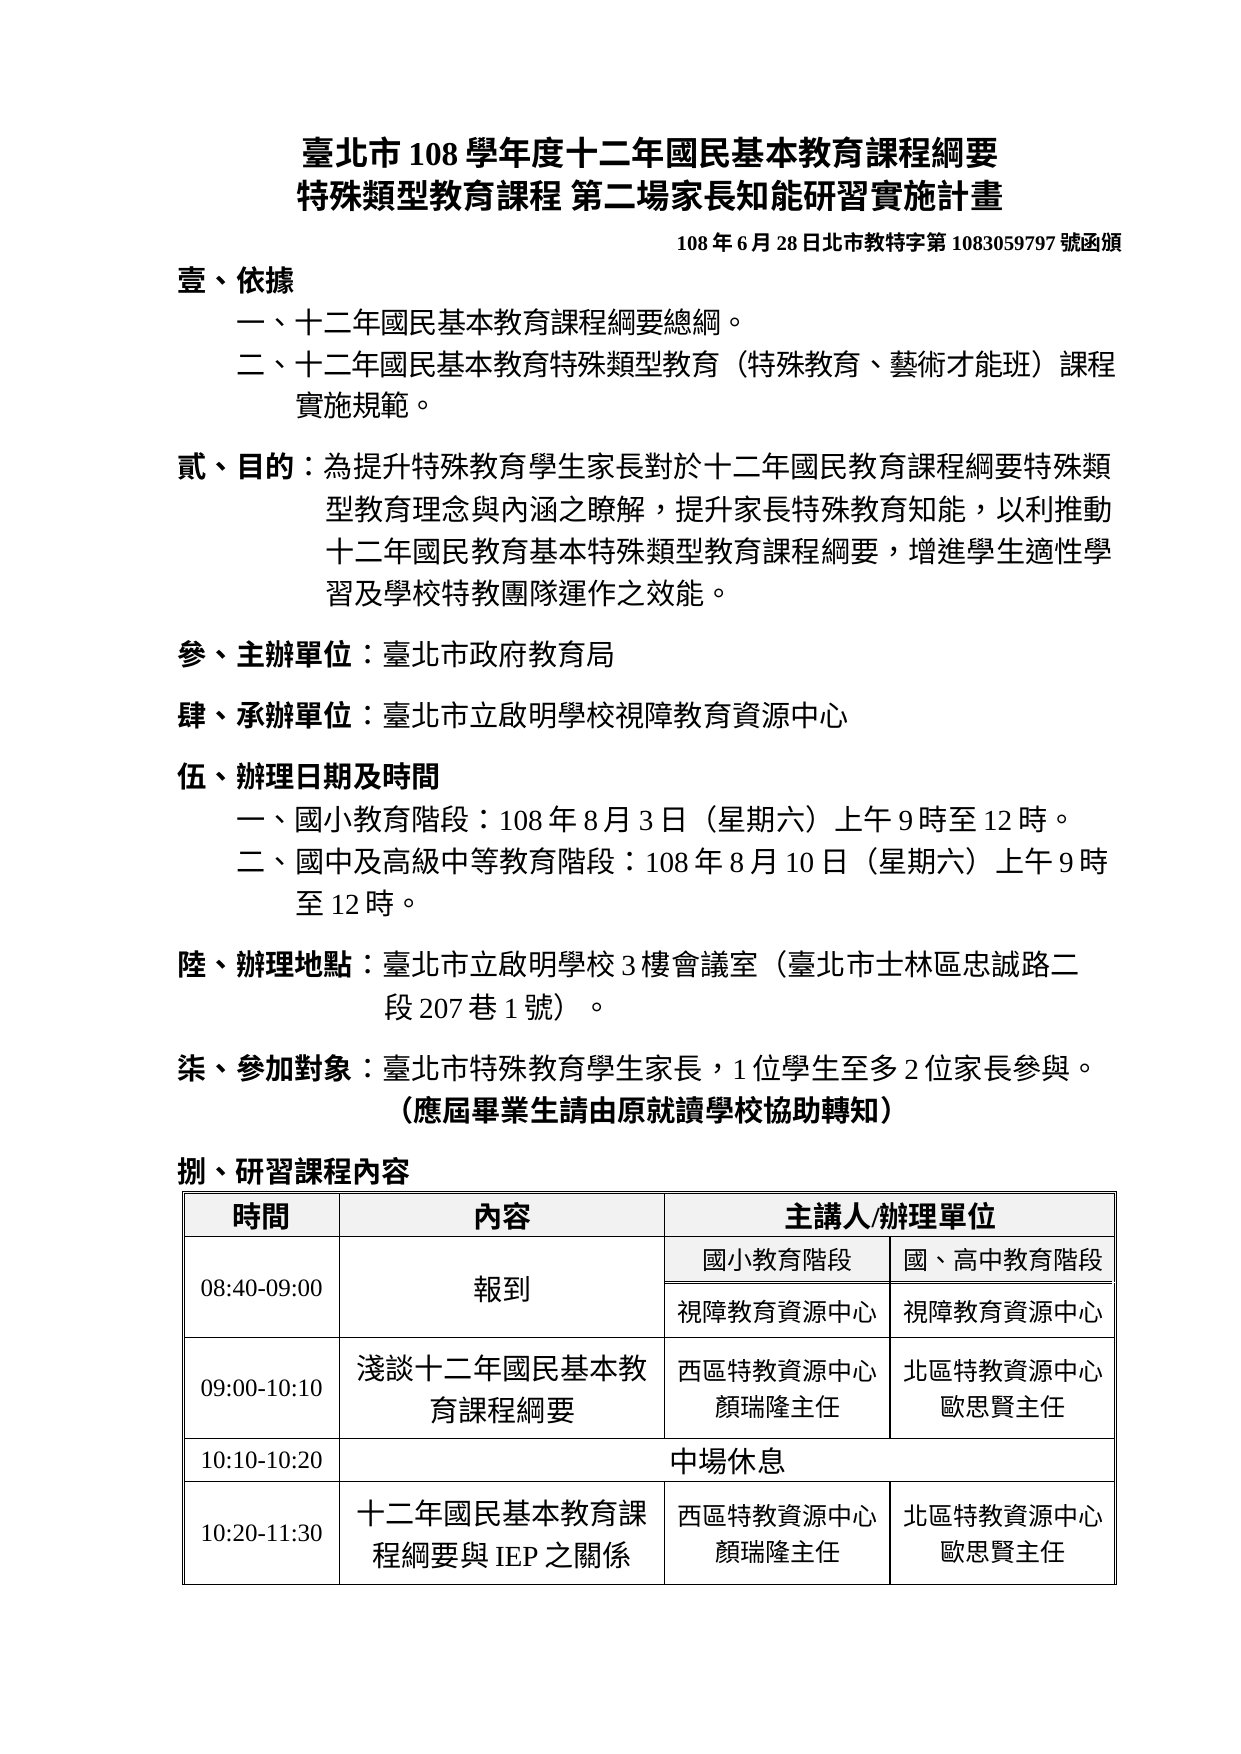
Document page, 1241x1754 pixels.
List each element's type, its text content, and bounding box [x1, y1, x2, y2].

list 辦理日期及時間 [177, 754, 1122, 796]
table_cell 十二年國民基本教育課程綱要與IEP之關係 [340, 1482, 664, 1583]
list 主辦單位：臺北市政府教育局 [177, 632, 1122, 674]
table_cell 北區特教資源中心 歐思賢主任 [891, 1482, 1114, 1583]
table_cell 視障教育資源中心 [891, 1281, 1114, 1337]
text 捌、研習課程內容 [177, 1148, 1122, 1191]
table_cell 國小教育階段 [665, 1237, 889, 1281]
text 108年6月28日北市教特字第1083059797號函頒 [177, 217, 1122, 258]
text 二、國中及高級中等教育階段：108年8月10日（星期六）上午9時至12時。 [236, 838, 1122, 923]
table_cell 08:40-09:00 [185, 1237, 339, 1337]
table_cell 09:00-10:10 [185, 1338, 339, 1438]
table_cell 中場休息 [340, 1439, 1114, 1481]
table_cell 10:20-11:30 [185, 1482, 339, 1583]
table_cell 10:10-10:20 [185, 1439, 339, 1481]
list 辦理地點：臺北市立啟明學校3樓會議室（臺北市士林區忠誠路二段207巷1號）。 [177, 942, 1095, 1026]
list 承辦單位：臺北市立啟明學校視障教育資源中心 [177, 693, 1122, 735]
text 特殊類型教育課程 第二場家長知能研習實施計畫 [177, 175, 1122, 217]
table_header 主講人/辦理單位 [665, 1194, 1114, 1236]
table_cell 視障教育資源中心 [665, 1284, 889, 1337]
list 目的：為提升特殊教育學生家長對於十二年國民教育課程綱要特殊類型教育理念與內涵之瞭解，提升家長特殊教育知能，以利推動十二年國民教育基本特殊類型教育課程綱要，增進學生適性學習及學校特教團隊運作之效能。 [177, 444, 1122, 613]
table_cell 淺談十二年國民基本教育課程綱要 [340, 1338, 664, 1438]
list 依據 [177, 258, 1122, 300]
table_cell 西區特教資源中心 顏瑞隆主任 [665, 1482, 889, 1583]
table_cell 北區特教資源中心 歐思賢主任 [891, 1338, 1114, 1438]
table_cell 西區特教資源中心 顏瑞隆主任 [665, 1338, 889, 1438]
text 二、十二年國民基本教育特殊類型教育（特殊教育、藝術才能班）課程實施規範。 [236, 342, 1122, 425]
text 臺北市108學年度十二年國民基本教育課程綱要 [177, 127, 1122, 175]
text 一、十二年國民基本教育課程綱要總綱。 [177, 300, 1122, 342]
list 參加對象：臺北市特殊教育學生家長，1位學生至多2位家長參與。（應屆畢業生請由原就讀學校協助轉知） [177, 1045, 1095, 1130]
table_header 內容 [340, 1194, 664, 1236]
text 一、國小教育階段：108年8月3日（星期六）上午9時至12時。 [177, 796, 1122, 838]
table_cell 國、高中教育階段 [891, 1237, 1114, 1281]
table_header 時間 [185, 1194, 339, 1236]
table_cell 報到 [340, 1237, 664, 1337]
